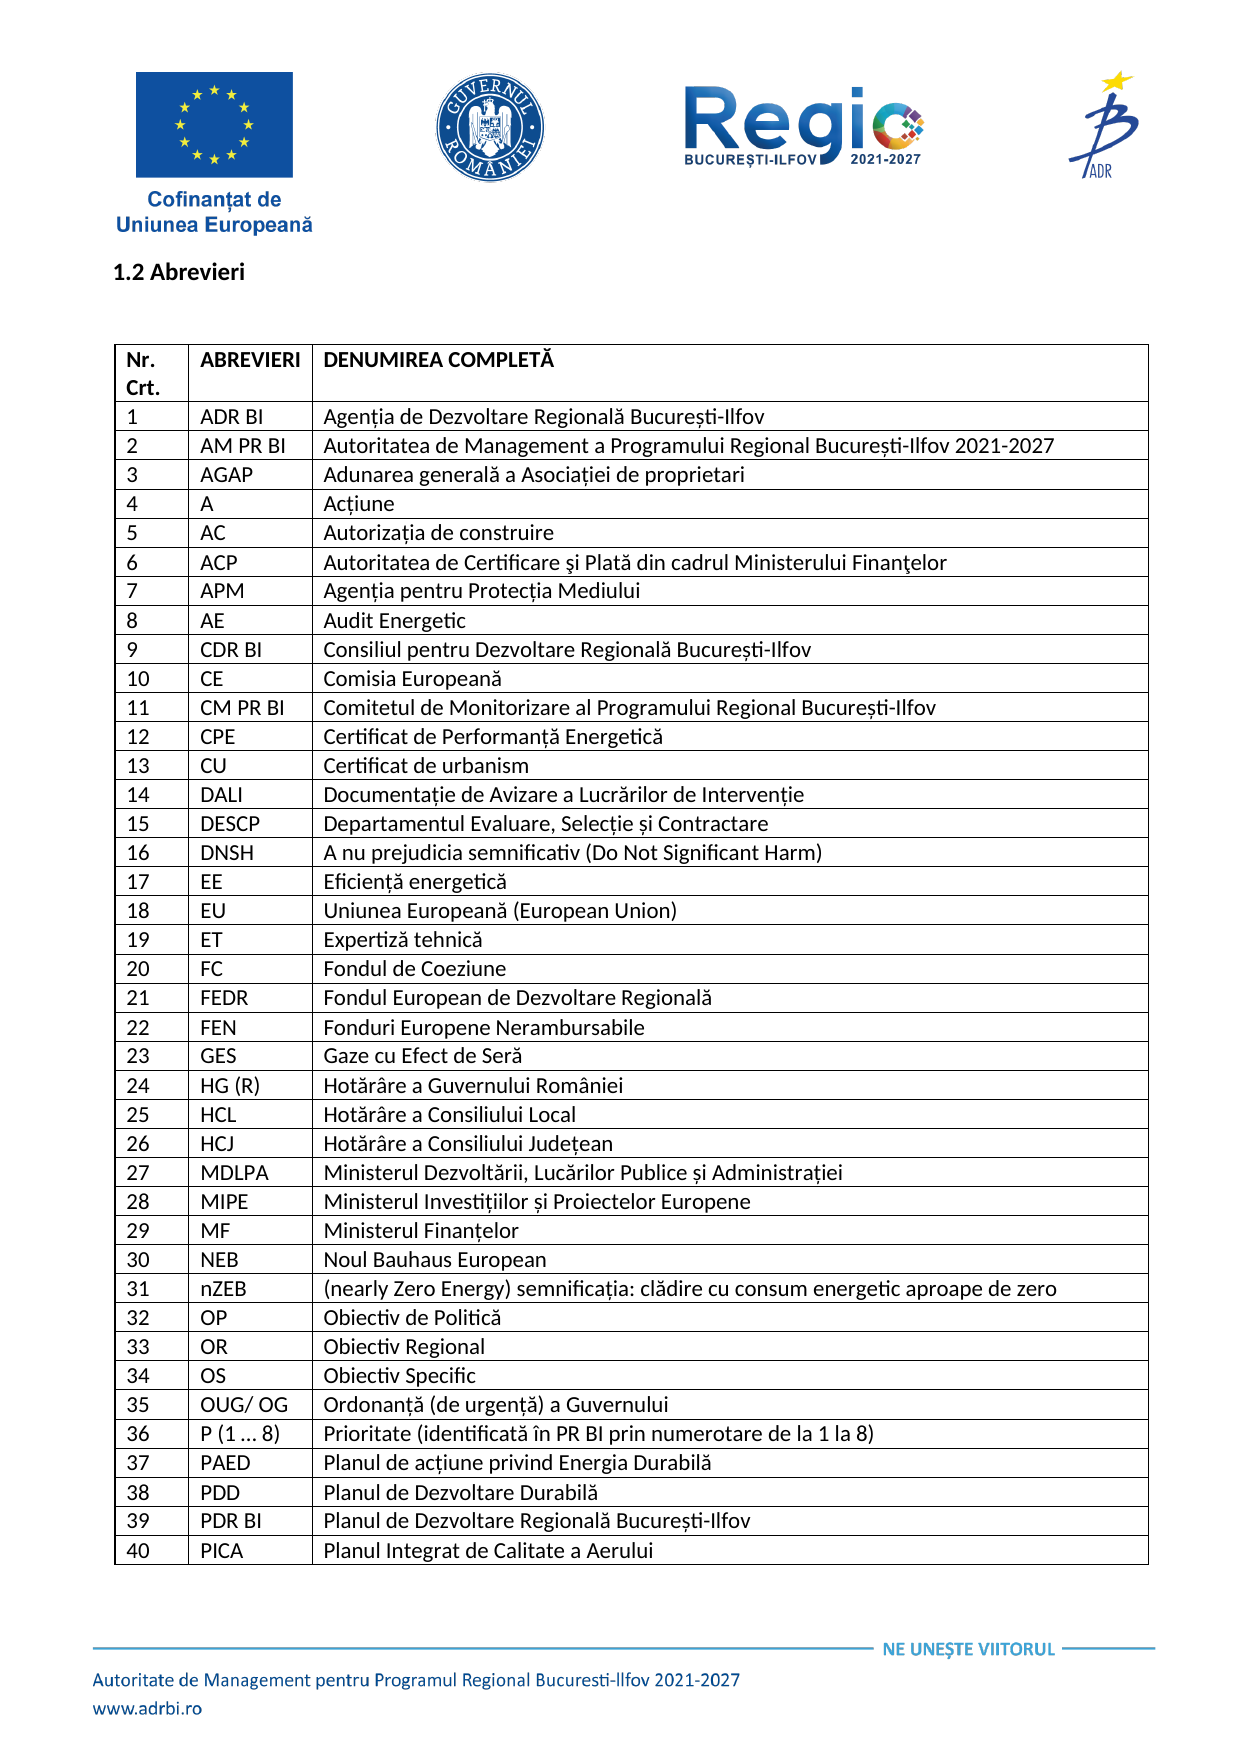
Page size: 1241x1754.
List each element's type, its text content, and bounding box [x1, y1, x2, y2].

table_cell PDD [189, 1478, 312, 1506]
table_cell 16 [116, 838, 188, 866]
table_cell P (1 … 8) [189, 1420, 312, 1447]
table_cell Uniunea Europeană (European Union) [313, 896, 1148, 924]
table_cell Prioritate (identificată în PR BI prin numerotare de la 1 la 8) [313, 1420, 1148, 1447]
table_cell Expertiză tehnică [313, 925, 1148, 953]
table_cell nZEB [189, 1274, 312, 1302]
table_cell 22 [116, 1013, 188, 1041]
table_cell EE [189, 867, 312, 895]
table_cell Fondul de Coeziune [313, 955, 1148, 982]
table_cell 13 [116, 751, 188, 779]
subtitle 1.2 Abrevieri [112, 256, 1152, 286]
table_cell AE [189, 606, 312, 634]
table_cell CM PR BI [189, 693, 312, 721]
table_cell OP [189, 1303, 312, 1331]
table_cell Fondul European de Dezvoltare Regională [313, 984, 1148, 1012]
table_cell Agenția de Dezvoltare Regională București-Ilfov [313, 402, 1148, 430]
table_cell ADR BI [189, 402, 312, 430]
table_cell OUG/ OG [189, 1390, 312, 1418]
table_cell PICA [189, 1536, 312, 1564]
table_cell 23 [116, 1042, 188, 1070]
table_cell Comitetul de Monitorizare al Programului Regional București-Ilfov [313, 693, 1148, 721]
table_cell Planul de acțiune privind Energia Durabilă [313, 1449, 1148, 1477]
table_header DENUMIREA COMPLETĂ [313, 345, 1148, 401]
table_cell Ministerul Finanțelor [313, 1216, 1148, 1244]
table_cell PDR BI [189, 1507, 312, 1535]
table_cell Fonduri Europene Nerambursabile [313, 1013, 1148, 1041]
table_cell 33 [116, 1332, 188, 1360]
picture [112, 70, 1141, 236]
table_cell CU [189, 751, 312, 779]
table_cell 25 [116, 1100, 188, 1128]
table_cell Obiectiv Specific [313, 1361, 1148, 1389]
table_cell GES [189, 1042, 312, 1070]
table_cell Adunarea generală a Asociației de proprietari [313, 460, 1148, 488]
table_cell MIPE [189, 1187, 312, 1215]
table_cell 20 [116, 955, 188, 982]
table_cell Autoritatea de Certificare şi Plată din cadrul Ministerului Finanţelor [313, 548, 1148, 576]
table_cell 17 [116, 867, 188, 895]
table_cell 40 [116, 1536, 188, 1564]
table_cell Eficiență energetică [313, 867, 1148, 895]
table_cell Obiectiv Regional [313, 1332, 1148, 1360]
table_cell 36 [116, 1420, 188, 1447]
table_cell 14 [116, 780, 188, 808]
table_cell Gaze cu Efect de Seră [313, 1042, 1148, 1070]
table_cell OR [189, 1332, 312, 1360]
table_cell Obiectiv de Politică [313, 1303, 1148, 1331]
picture [92, 1642, 1156, 1715]
table_cell Documentație de Avizare a Lucrărilor de Intervenție [313, 780, 1148, 808]
table_header Nr. Crt. [116, 345, 188, 401]
table_cell 10 [116, 664, 188, 692]
table_cell 34 [116, 1361, 188, 1389]
table_cell Audit Energetic [313, 606, 1148, 634]
table_cell 39 [116, 1507, 188, 1535]
table_header ABREVIERI [189, 345, 312, 401]
table_cell 3 [116, 460, 188, 488]
table_cell 26 [116, 1129, 188, 1157]
table_cell 7 [116, 577, 188, 605]
table_cell Ordonanță (de urgență) a Guvernului [313, 1390, 1148, 1418]
table_cell 4 [116, 490, 188, 517]
table_cell A nu prejudicia semnificativ (Do Not Significant Harm) [313, 838, 1148, 866]
table_cell Consiliul pentru Dezvoltare Regională București-Ilfov [313, 635, 1148, 663]
table_cell 27 [116, 1158, 188, 1186]
table_cell AC [189, 519, 312, 547]
table_cell 15 [116, 809, 188, 837]
table_cell 21 [116, 984, 188, 1012]
table_cell MDLPA [189, 1158, 312, 1186]
table_cell 12 [116, 722, 188, 750]
table_cell Planul Integrat de Calitate a Aerului [313, 1536, 1148, 1564]
table_cell Autoritatea de Management a Programului Regional București-Ilfov 2021-2027 [313, 431, 1148, 459]
table_cell 5 [116, 519, 188, 547]
table_cell CPE [189, 722, 312, 750]
table_cell 37 [116, 1449, 188, 1477]
table_cell Noul Bauhaus European [313, 1245, 1148, 1273]
table_cell AM PR BI [189, 431, 312, 459]
table_cell Ministerul Investițiilor și Proiectelor Europene [313, 1187, 1148, 1215]
table_cell MF [189, 1216, 312, 1244]
table_cell Ministerul Dezvoltării, Lucărilor Publice și Administrației [313, 1158, 1148, 1186]
table_cell DALI [189, 780, 312, 808]
table_cell 1 [116, 402, 188, 430]
table_cell 30 [116, 1245, 188, 1273]
table_cell 2 [116, 431, 188, 459]
table_cell 28 [116, 1187, 188, 1215]
table_cell HCL [189, 1100, 312, 1128]
table_cell Certificat de Performanță Energetică [313, 722, 1148, 750]
table_cell 19 [116, 925, 188, 953]
table_cell Hotărâre a Consiliului Local [313, 1100, 1148, 1128]
table_cell CDR BI [189, 635, 312, 663]
table_cell Departamentul Evaluare, Selecție și Contractare [313, 809, 1148, 837]
table_cell DNSH [189, 838, 312, 866]
table_cell (nearly Zero Energy) semnificația: clădire cu consum energetic aproape de zero [313, 1274, 1148, 1302]
table_cell Acțiune [313, 490, 1148, 517]
table_cell AGAP [189, 460, 312, 488]
table_cell 32 [116, 1303, 188, 1331]
table_cell Hotărâre a Guvernului României [313, 1071, 1148, 1099]
table_cell FEDR [189, 984, 312, 1012]
table_cell 18 [116, 896, 188, 924]
table_cell 35 [116, 1390, 188, 1418]
table_cell 29 [116, 1216, 188, 1244]
table_cell A [189, 490, 312, 517]
table_cell FEN [189, 1013, 312, 1041]
table_cell DESCP [189, 809, 312, 837]
table_cell APM [189, 577, 312, 605]
table_cell Planul de Dezvoltare Durabilă [313, 1478, 1148, 1506]
table_cell CE [189, 664, 312, 692]
table_cell Planul de Dezvoltare Regională București-Ilfov [313, 1507, 1148, 1535]
table_cell 38 [116, 1478, 188, 1506]
table_cell 8 [116, 606, 188, 634]
table_cell OS [189, 1361, 312, 1389]
table_cell 9 [116, 635, 188, 663]
table_cell PAED [189, 1449, 312, 1477]
table_cell Certificat de urbanism [313, 751, 1148, 779]
table_cell HCJ [189, 1129, 312, 1157]
table_cell ET [189, 925, 312, 953]
table_cell 31 [116, 1274, 188, 1302]
table_cell 24 [116, 1071, 188, 1099]
table_cell Hotărâre a Consiliului Județean [313, 1129, 1148, 1157]
table_cell Agenția pentru Protecția Mediului [313, 577, 1148, 605]
table_cell HG (R) [189, 1071, 312, 1099]
table_cell ACP [189, 548, 312, 576]
table_cell Comisia Europeană [313, 664, 1148, 692]
table_cell NEB [189, 1245, 312, 1273]
table_cell EU [189, 896, 312, 924]
table_cell Autorizația de construire [313, 519, 1148, 547]
table_cell 11 [116, 693, 188, 721]
table_cell 6 [116, 548, 188, 576]
table_cell FC [189, 955, 312, 982]
